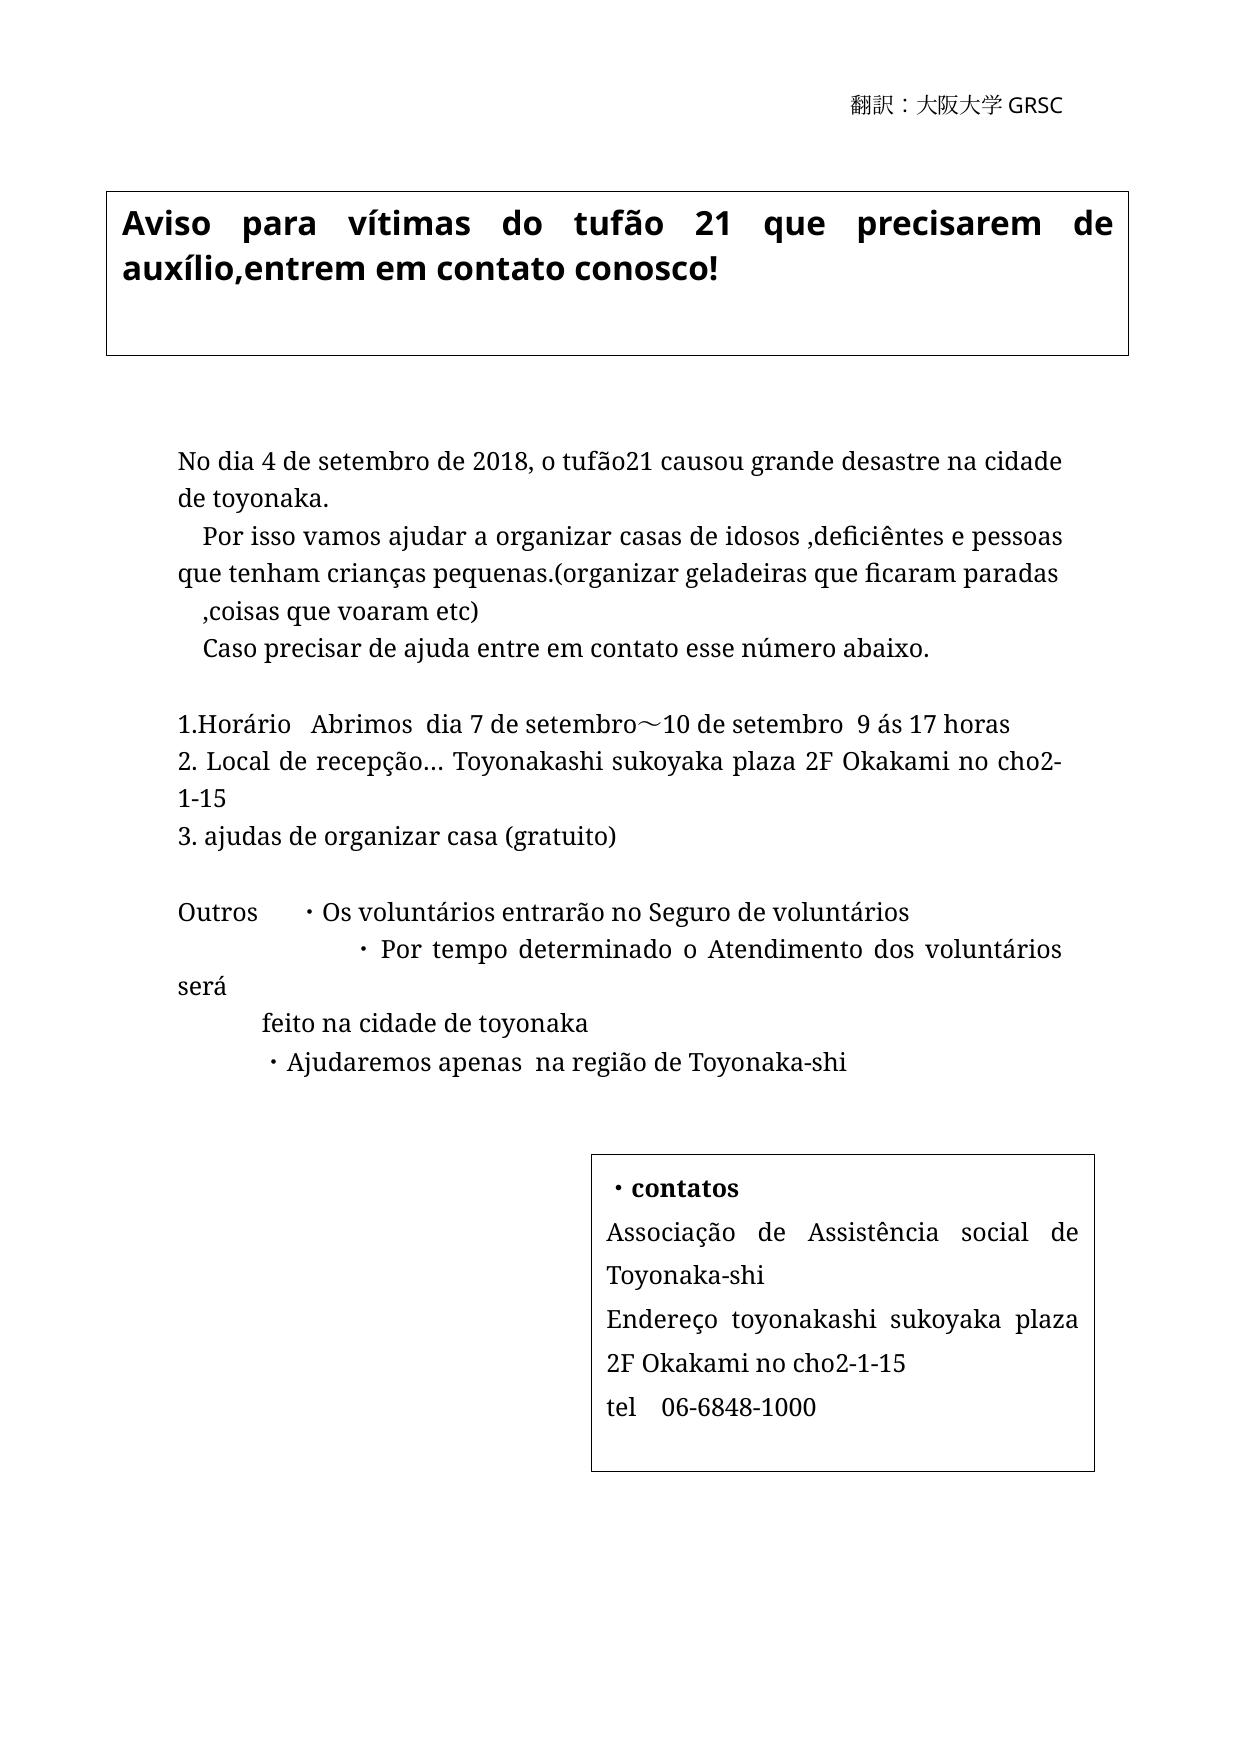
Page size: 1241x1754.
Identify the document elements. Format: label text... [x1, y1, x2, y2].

text Por isso vamos ajudar a organizar casas de idosos ,deficiêntes e pessoas que tenham crianças pequenas.(organizar geladeiras que ficaram paradas [177, 517, 1063, 592]
text ・Ajudaremos apenas na região de Toyonaka-shi [177, 1042, 1063, 1079]
text Caso precisar de ajuda entre em contato esse número abaixo. [177, 629, 1063, 667]
text 2. Local de recepção… Toyonakashi sukoyaka plaza 2F Okakami no cho2-1-15 [177, 742, 1063, 817]
text ,coisas que voaram etc) [177, 592, 1063, 629]
text ・Por tempo determinado o Atendimento dos voluntários será [177, 929, 1063, 1004]
text 3. ajudas de organizar casa (gratuito) [177, 817, 1063, 854]
text 1.Horário Abrimos dia 7 de setembro～10 de setembro 9 ás 17 horas [177, 704, 1063, 742]
text No dia 4 de setembro de 2018, o tufão21 causou grande desastre na cidade de toyonaka. [177, 442, 1063, 517]
text feito na cidade de toyonaka [177, 1004, 1063, 1042]
text Outros ・Os voluntários entrarão no Seguro de voluntários [177, 892, 1063, 929]
